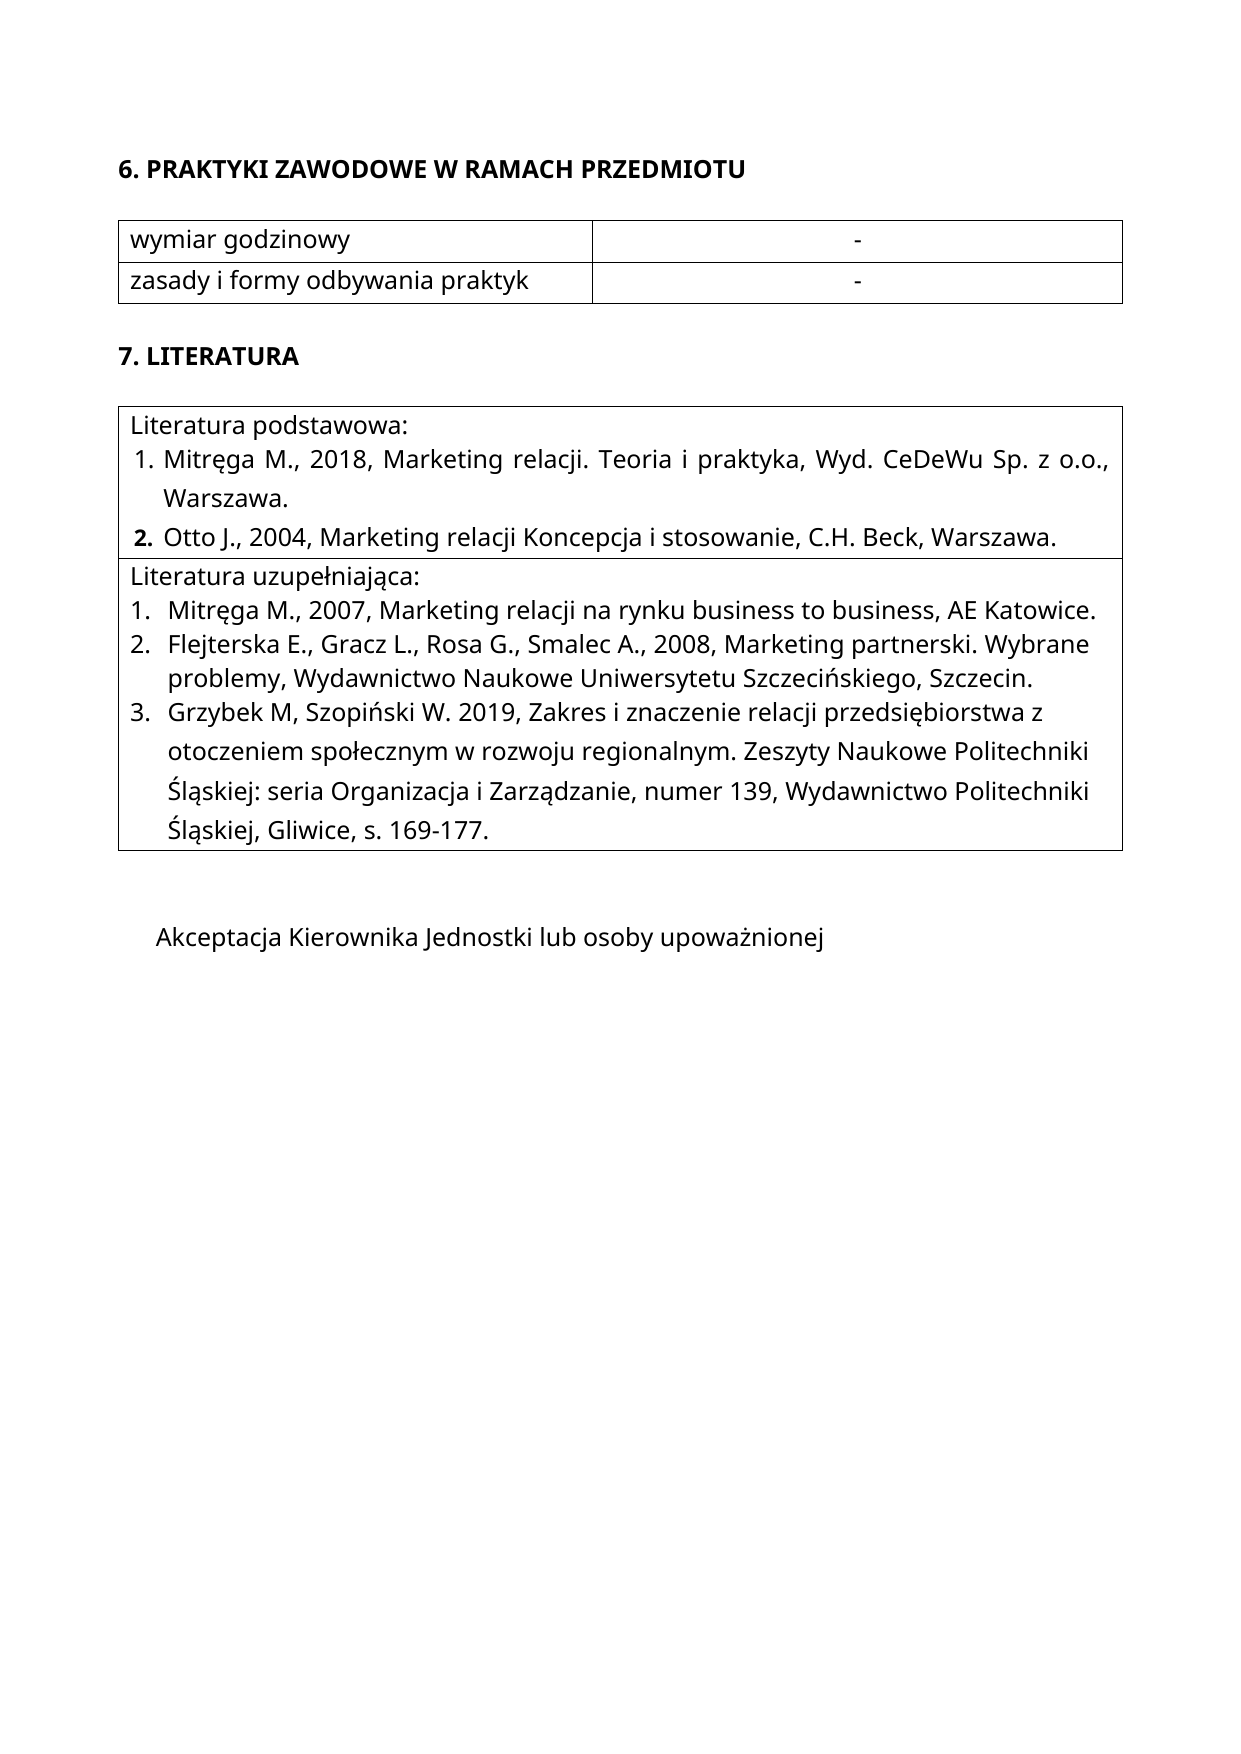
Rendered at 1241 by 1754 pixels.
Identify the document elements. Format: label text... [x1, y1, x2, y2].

text 7. LITERATURA [118, 338, 1122, 372]
table_header Literatura podstawowa: Mitręga M., 2018, Marketing relacji. Teoria i praktyka, Wyd. CeDeWu Sp. z o.o., Warszawa. Otto J., 2004, Marketing relacji Koncepcja i stosowanie, C.H. Beck, Warszawa. [119, 407, 1122, 558]
table_cell Literatura uzupełniająca: Mitręga M., 2007, Marketing relacji na rynku business to business, AE Katowice. Flejterska E., Gracz L., Rosa G., Smalec A., 2008, Marketing partnerski. Wybrane problemy, Wydawnictwo Naukowe Uniwersytetu Szczecińskiego, Szczecin. Grzybek M, Szopiński W. 2019, Zakres i znaczenie relacji przedsiębiorstwa z otoczeniem społecznym w rozwoju regionalnym. Zeszyty Naukowe Politechniki Śląskiej: seria Organizacja i Zarządzanie, numer 139, Wydawnictwo Politechniki Śląskiej, Gliwice, s. 169-177. [119, 559, 1122, 850]
text Akceptacja Kierownika Jednostki lub osoby upoważnionej [156, 919, 1122, 953]
table_cell zasady i formy odbywania praktyk [119, 263, 592, 303]
table_header wymiar godzinowy [119, 221, 592, 262]
table_cell - [593, 263, 1122, 303]
table_header - [593, 221, 1122, 262]
text 6. PRAKTYKI ZAWODOWE W RAMACH PRZEDMIOTU [118, 152, 1122, 186]
